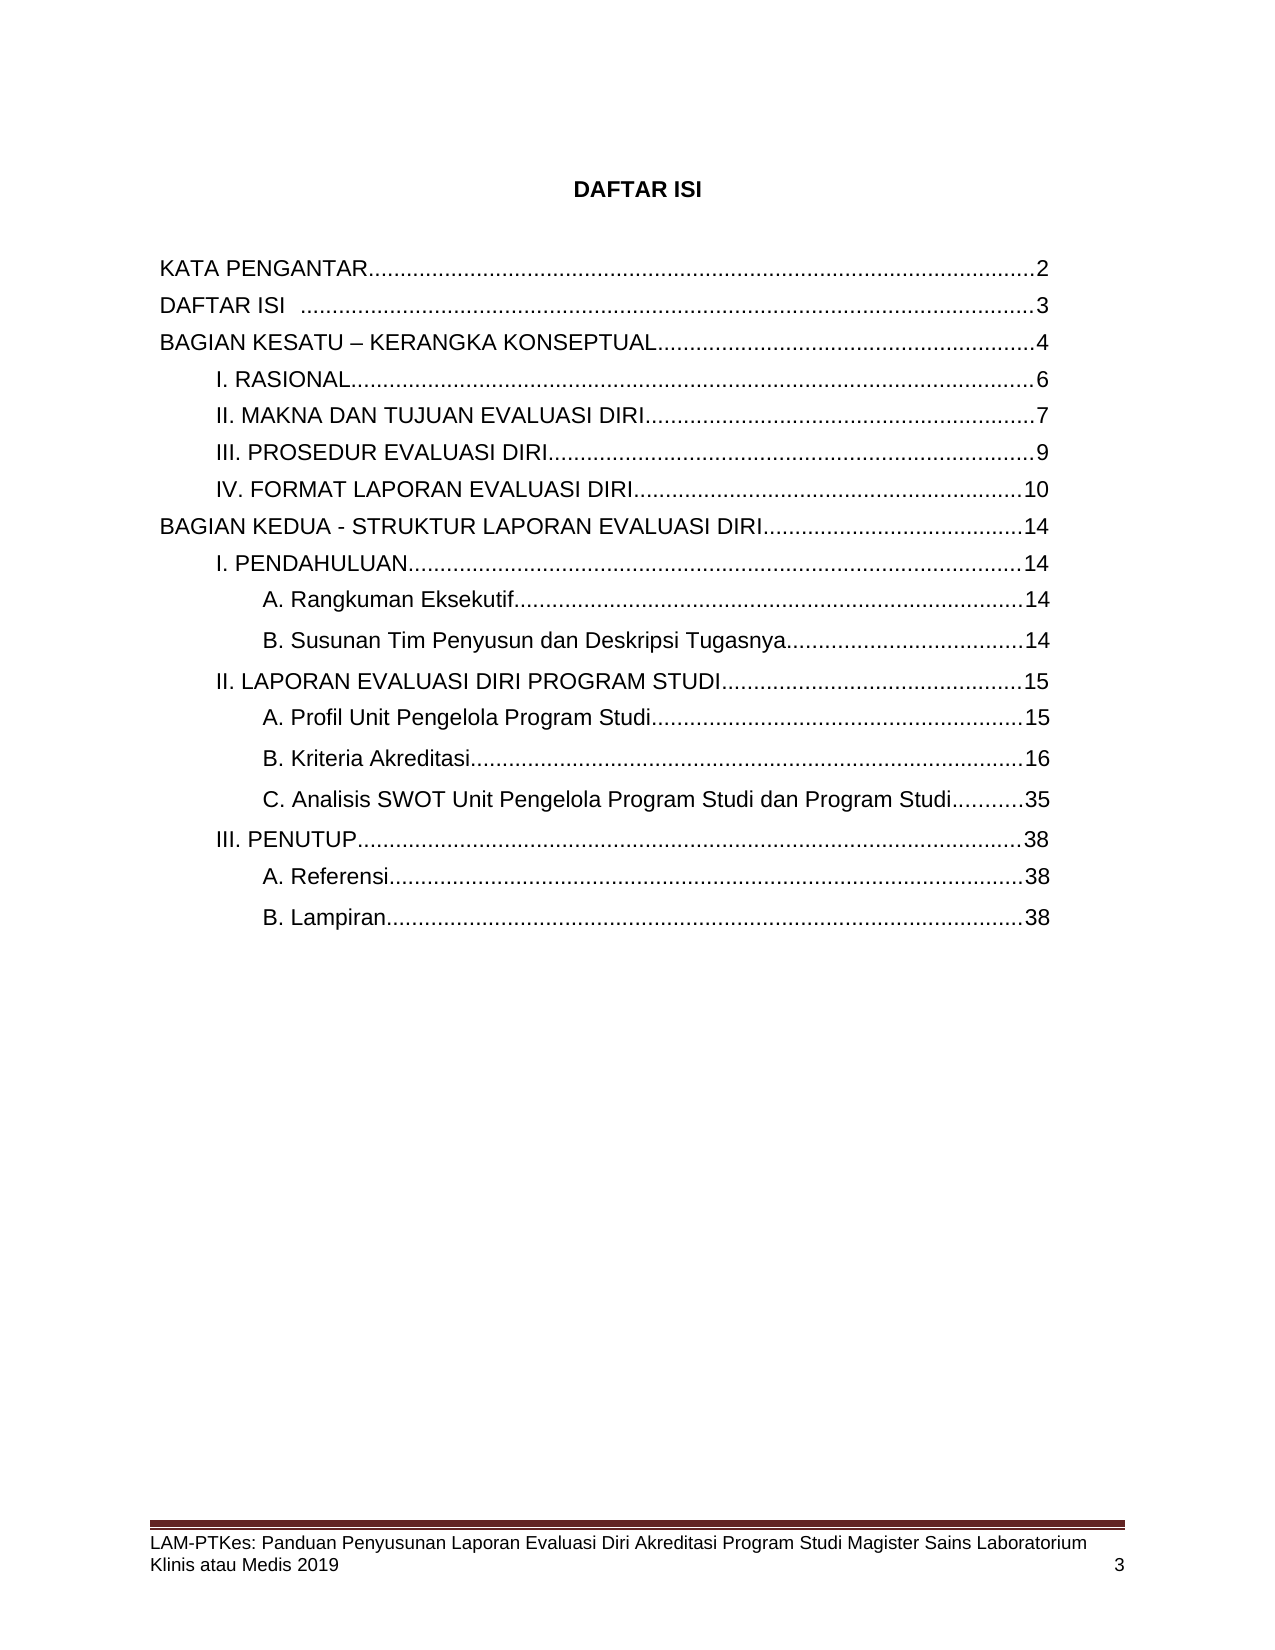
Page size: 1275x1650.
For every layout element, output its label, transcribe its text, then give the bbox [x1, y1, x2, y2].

subtitle DAFTAR ISI [150, 176, 1125, 203]
